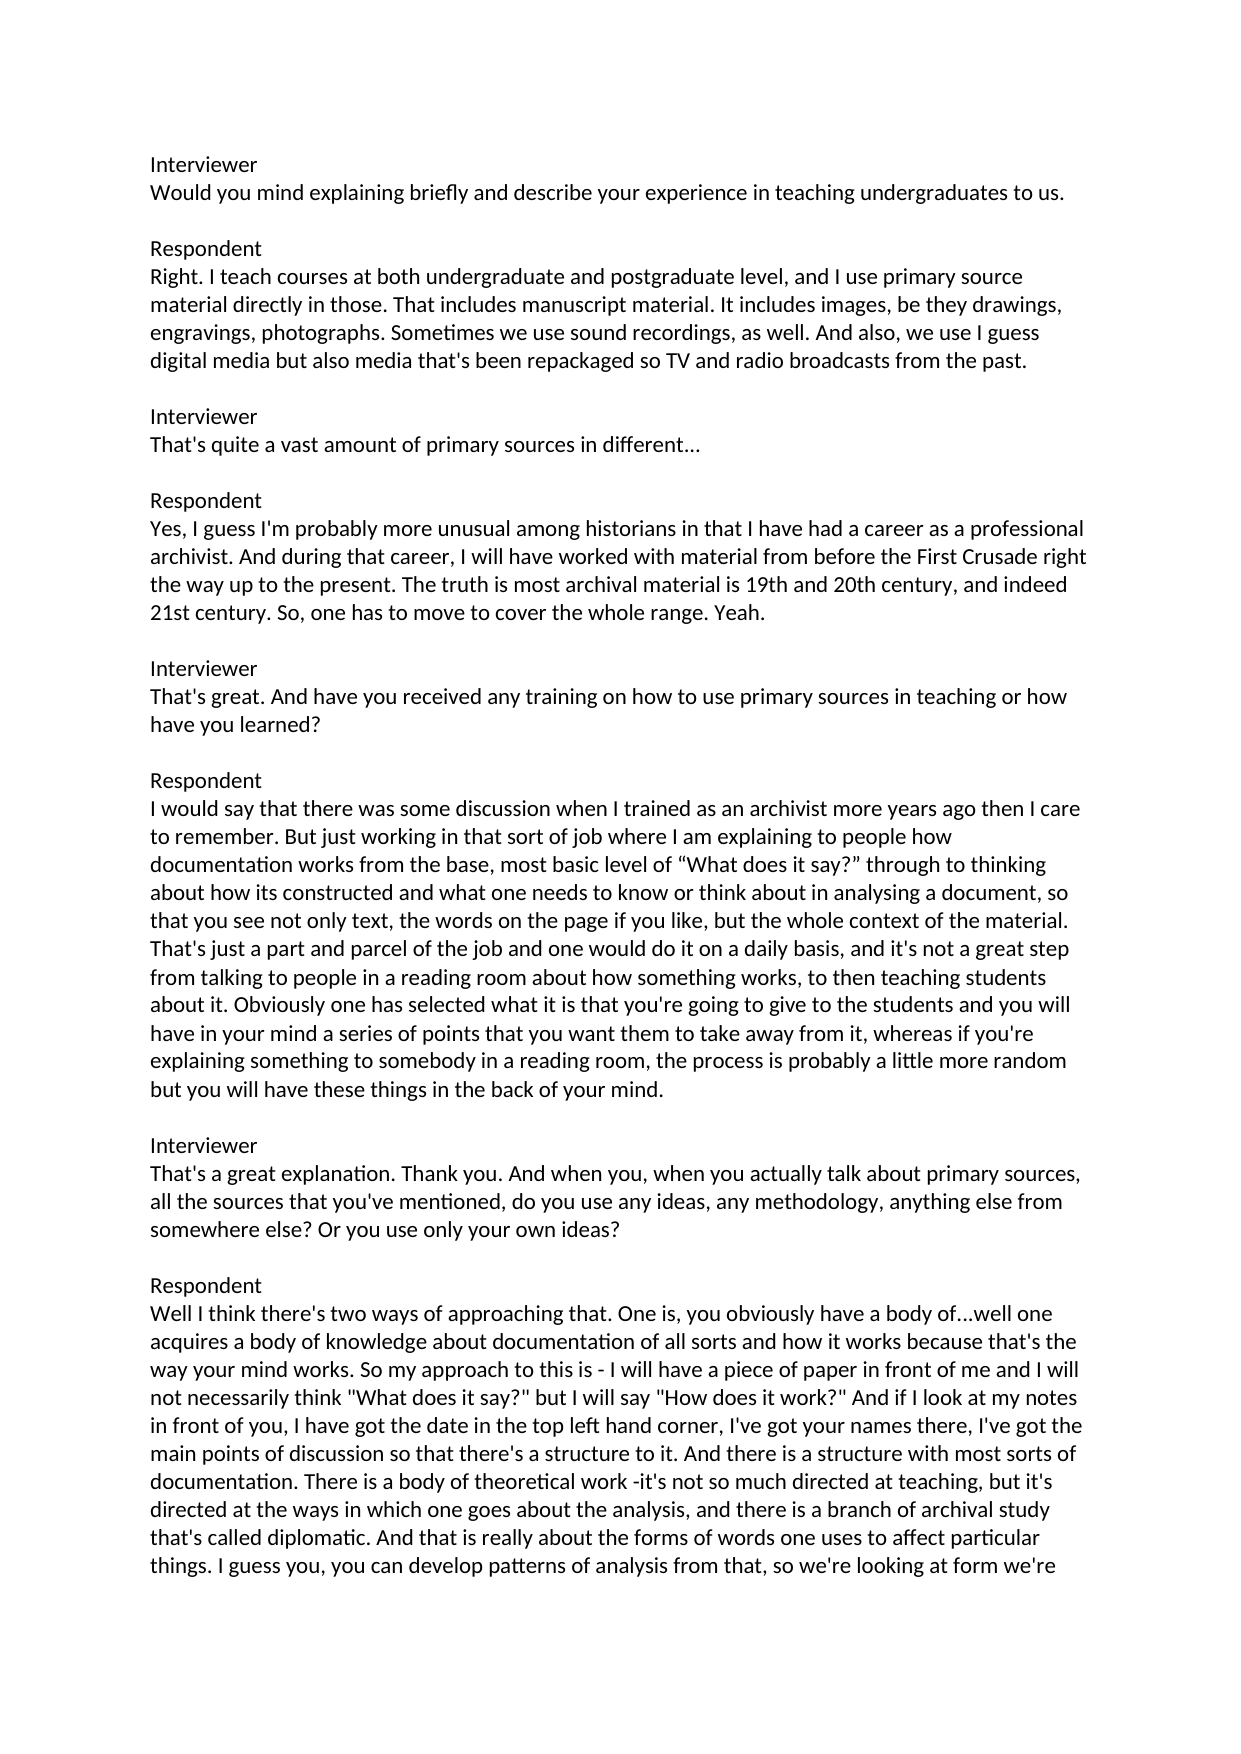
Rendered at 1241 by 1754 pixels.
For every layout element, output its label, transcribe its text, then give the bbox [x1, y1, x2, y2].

text Interviewer [150, 1131, 1090, 1159]
text Right. I teach courses at both undergraduate and postgraduate level, and I use primary source material directly in those. That includes manuscript material. It includes images, be they drawings, engravings, photographs. Sometimes we use sound recordings, as well. And also, we use I guess digital media but also media that's been repackaged so TV and radio broadcasts from the past. [150, 262, 1090, 374]
text Yes, I guess I'm probably more unusual among historians in that I have had a career as a professional archivist. And during that career, I will have worked with material from before the First Crusade right the way up to the present. The truth is most archival material is 19th and 20th century, and indeed 21st century. So, one has to move to cover the whole range. Yeah. [150, 514, 1090, 626]
text Interviewer [150, 654, 1090, 682]
text That's great. And have you received any training on how to use primary sources in teaching or how have you learned? [150, 682, 1090, 738]
text That's quite a vast amount of primary sources in different... [150, 430, 1090, 458]
text Interviewer [150, 402, 1090, 430]
text I would say that there was some discussion when I trained as an archivist more years ago then I care to remember. But just working in that sort of job where I am explaining to people how documentation works from the base, most basic level of “What does it say?” through to thinking about how its constructed and what one needs to know or think about in analysing a document, so that you see not only text, the words on the page if you like, but the whole context of the material. That's just a part and parcel of the job and one would do it on a daily basis, and it's not a great step from talking to people in a reading room about how something works, to then teaching students about it. Obviously one has selected what it is that you're going to give to the students and you will have in your mind a series of points that you want them to take away from it, whereas if you're explaining something to somebody in a reading room, the process is probably a little more random but you will have these things in the back of your mind. [150, 794, 1090, 1103]
text That's a great explanation. Thank you. And when you, when you actually talk about primary sources, all the sources that you've mentioned, do you use any ideas, any methodology, anything else from somewhere else? Or you use only your own ideas? [150, 1159, 1090, 1243]
text Would you mind explaining briefly and describe your experience in teaching undergraduates to us. [150, 178, 1090, 206]
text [150, 1299, 1090, 1579]
text Respondent [150, 1271, 1090, 1299]
text Respondent [150, 766, 1090, 794]
text Respondent [150, 486, 1090, 514]
text Interviewer [150, 150, 1090, 178]
text Respondent [150, 234, 1090, 262]
